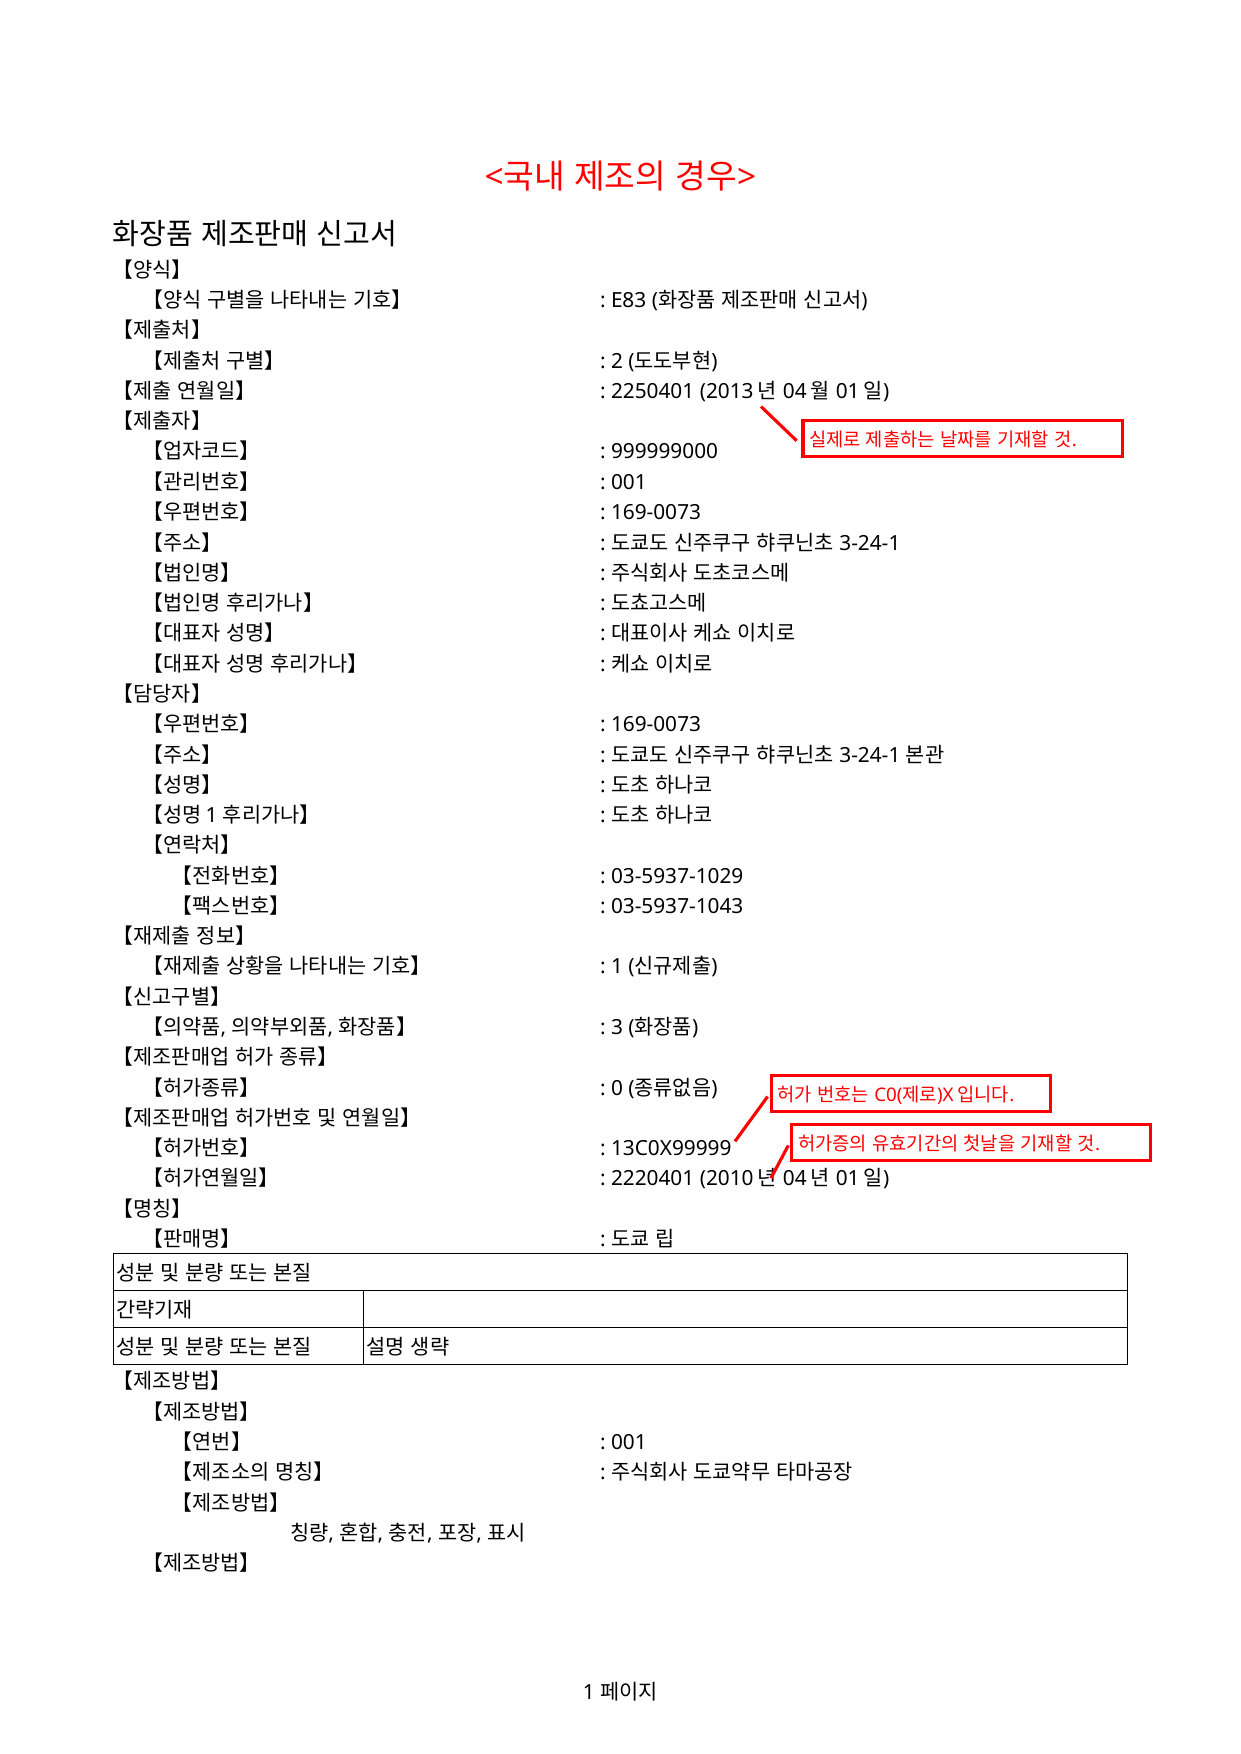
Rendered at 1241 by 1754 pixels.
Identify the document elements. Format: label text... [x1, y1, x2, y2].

text 【의약품, 의약부외품, 화장품】 : 3 (화장품) [112, 1010, 1128, 1041]
text 【허가연월일】 : 2220401 (2010년 04년 01일) [112, 1162, 1128, 1192]
text 【성명】 : 도초 하나코 [112, 768, 1128, 798]
text 【재제출 정보】 [112, 919, 1128, 950]
text 【제출자】 [112, 404, 1128, 435]
table_cell [364, 1291, 1127, 1327]
table_header 성분 및 분량 또는 본질 [114, 1254, 1127, 1289]
text 【성명1 후리가나】 : 도초 하나코 [112, 798, 1128, 829]
text 【허가번호】 : 13C0X99999 [112, 1131, 790, 1162]
text 【제조방법】 [112, 1395, 1128, 1425]
text 【팩스번호】 : 03-5937-1043 [142, 889, 1128, 919]
text 【제조판매업 허가번호 및 연월일】 [112, 1101, 761, 1131]
text 【제조판매업 허가번호 및 연월일】 [746, 1101, 1128, 1131]
text 칭량, 혼합, 충전, 포장, 표시 [289, 1516, 1128, 1546]
text 【법인명】 : 주식회사 도초코스메 [112, 556, 1128, 586]
text 【제조소의 명칭】 : 주식회사 도쿄약무 타마공장 [142, 1456, 1128, 1486]
text 【담당자】 [112, 677, 1128, 707]
text 화장품 제조판매 신고서 [112, 211, 1128, 253]
text 【판매명】 : 도쿄 립 [112, 1222, 1128, 1252]
text 【관리번호】 : 001 [112, 465, 1128, 495]
text 【주소】 : 도쿄도 신주쿠구 햐쿠닌초 3-24-1 본관 [112, 738, 1128, 768]
text 【전화번호】 : 03-5937-1029 [142, 859, 1128, 889]
text 【제조방법】 [142, 1486, 1128, 1516]
text 【법인명 후리가나】 : 도쵸고스메 [112, 586, 1128, 617]
text 【연락처】 [112, 829, 1128, 859]
text 【제조방법】 [112, 1365, 1128, 1395]
text 【우편번호】 : 169-0073 [112, 707, 1128, 738]
text 【제출처】 [112, 314, 1128, 344]
table_cell 설명 생략 [364, 1328, 1127, 1364]
text 【제출 연월일】 : 2250401 (2013년 04월 01일) [112, 374, 1128, 404]
text 【대표자 성명】 : 대표이사 케쇼 이치로 [112, 617, 1128, 647]
text 【신고구별】 [112, 980, 1128, 1010]
text 【업자코드】 : 999999000 [112, 435, 1128, 465]
text 【제조방법】 [112, 1546, 1128, 1577]
text 【연번】 : 001 [142, 1425, 1128, 1456]
text 【제조판매업 허가 종류】 [112, 1041, 1128, 1071]
table_cell 간략기재 [114, 1291, 363, 1327]
text 【주소】 : 도쿄도 신주쿠구 햐쿠닌초 3-24-1 [112, 526, 1128, 556]
text 【양식 구별을 나타내는 기호】 : E83 (화장품 제조판매 신고서) [112, 283, 1128, 314]
text 【재제출 상황을 나타내는 기호】 : 1 (신규제출) [112, 950, 1128, 980]
text 【우편번호】 : 169-0073 [112, 495, 1128, 526]
text <국내 제조의 경우> [112, 150, 1128, 198]
text 【명칭】 [112, 1192, 1128, 1222]
text 【제출처 구별】 : 2 (도도부현) [112, 344, 1128, 374]
table_cell 성분 및 분량 또는 본질 [114, 1328, 363, 1364]
text 【허가종류】 : 0 (종류없음) [112, 1071, 1128, 1101]
text 【대표자 성명 후리가나】 : 케쇼 이치로 [112, 647, 1128, 677]
text 【양식】 [112, 253, 1128, 283]
